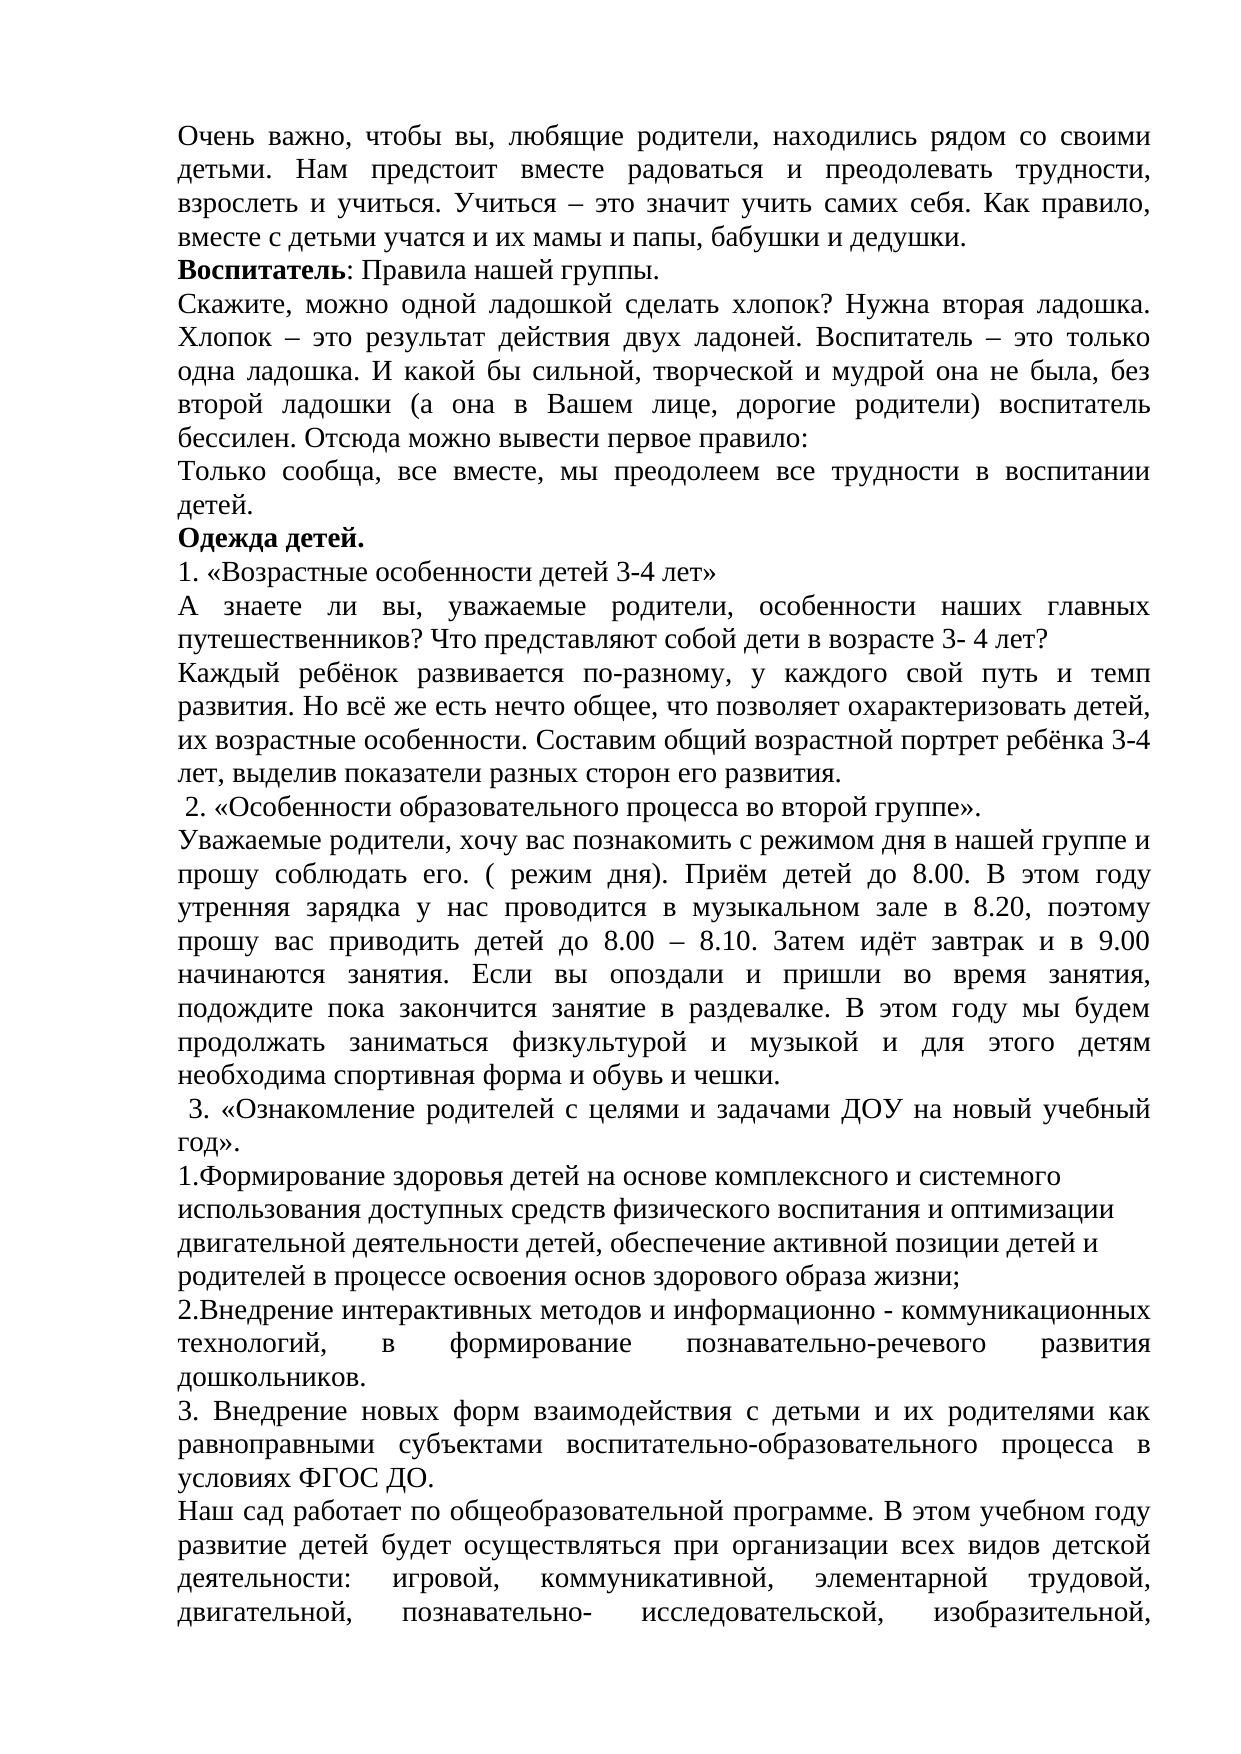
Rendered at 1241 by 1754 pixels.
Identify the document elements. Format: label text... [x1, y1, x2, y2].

text 1.Формирование здоровья детей на основе комплексного и системного [177, 1158, 1152, 1191]
text Одежда детей. [177, 521, 1152, 554]
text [177, 1493, 1152, 1627]
text Скажите, можно одной ладошкой сделать хлопок? Нужна вторая ладошка. Хлопок – это результат действия двух ладоней. Воспитатель – это только одна ладошка. И какой бы сильной, творческой и мудрой она не была, без второй ладошки (а она в Вашем лице, дорогие родители) воспитатель бессилен. Отсюда можно вывести первое правило: [177, 286, 1152, 453]
text Воспитатель: Правила нашей группы. [177, 252, 1152, 286]
text 2.Внедрение интерактивных методов и информационно - коммуникационных технологий, в формирование познавательно-речевого развития дошкольников. [177, 1292, 1152, 1393]
text Уважаемые родители, хочу вас познакомить с режимом дня в нашей группе и прошу соблюдать его. ( режим дня). Приём детей до 8.00. В этом году утренняя зарядка у нас проводится в музыкальном зале в 8.20, поэтому прошу вас приводить детей до 8.00 – 8.10. Затем идёт завтрак и в 9.00 начинаются занятия. Если вы опоздали и пришли во время занятия, подождите пока закончится занятие в раздевалке. В этом году мы будем продолжать заниматься физкультурой и музыкой и для этого детям необходима спортивная форма и обувь и чешки. [177, 822, 1152, 1091]
text 3. «Ознакомление родителей с целями и задачами ДОУ на новый учебный год». [177, 1091, 1152, 1158]
text родителей в процессе освоения основ здорового образа жизни; [177, 1258, 1152, 1292]
text Только сообща, все вместе, мы преодолеем все трудности в воспитании детей. [177, 453, 1152, 521]
text 3. Внедрение новых форм взаимодействия с детьми и их родителями как равноправными субъектами воспитательно-образовательного процесса в условиях ФГОС ДО. [177, 1393, 1152, 1493]
text двигательной деятельности детей, обеспечение активной позиции детей и [177, 1225, 1152, 1258]
text использования доступных средств физического воспитания и оптимизации [177, 1191, 1152, 1225]
text А знаете ли вы, уважаемые родители, особенности наших главных путешественников? Что представляют собой дети в возрасте 3- 4 лет? [177, 588, 1152, 655]
text Очень важно, чтобы вы, любящие родители, находились рядом со своими детьми. Нам предстоит вместе радоваться и преодолевать трудности, взрослеть и учиться. Учиться – это значит учить самих себя. Как правило, вместе с детьми учатся и их мамы и папы, бабушки и дедушки. [177, 118, 1152, 252]
text Каждый ребёнок развивается по-разному, у каждого свой путь и темп развития. Но всё же есть нечто общее, что позволяет охарактеризовать детей, их возрастные особенности. Составим общий возрастной портрет ребёнка 3-4 лет, выделив показатели разных сторон его развития. [177, 655, 1152, 789]
text 2. «Особенности образовательного процесса во второй группе». [177, 789, 1152, 822]
text 1. «Возрастные особенности детей 3-4 лет» [177, 554, 1152, 588]
